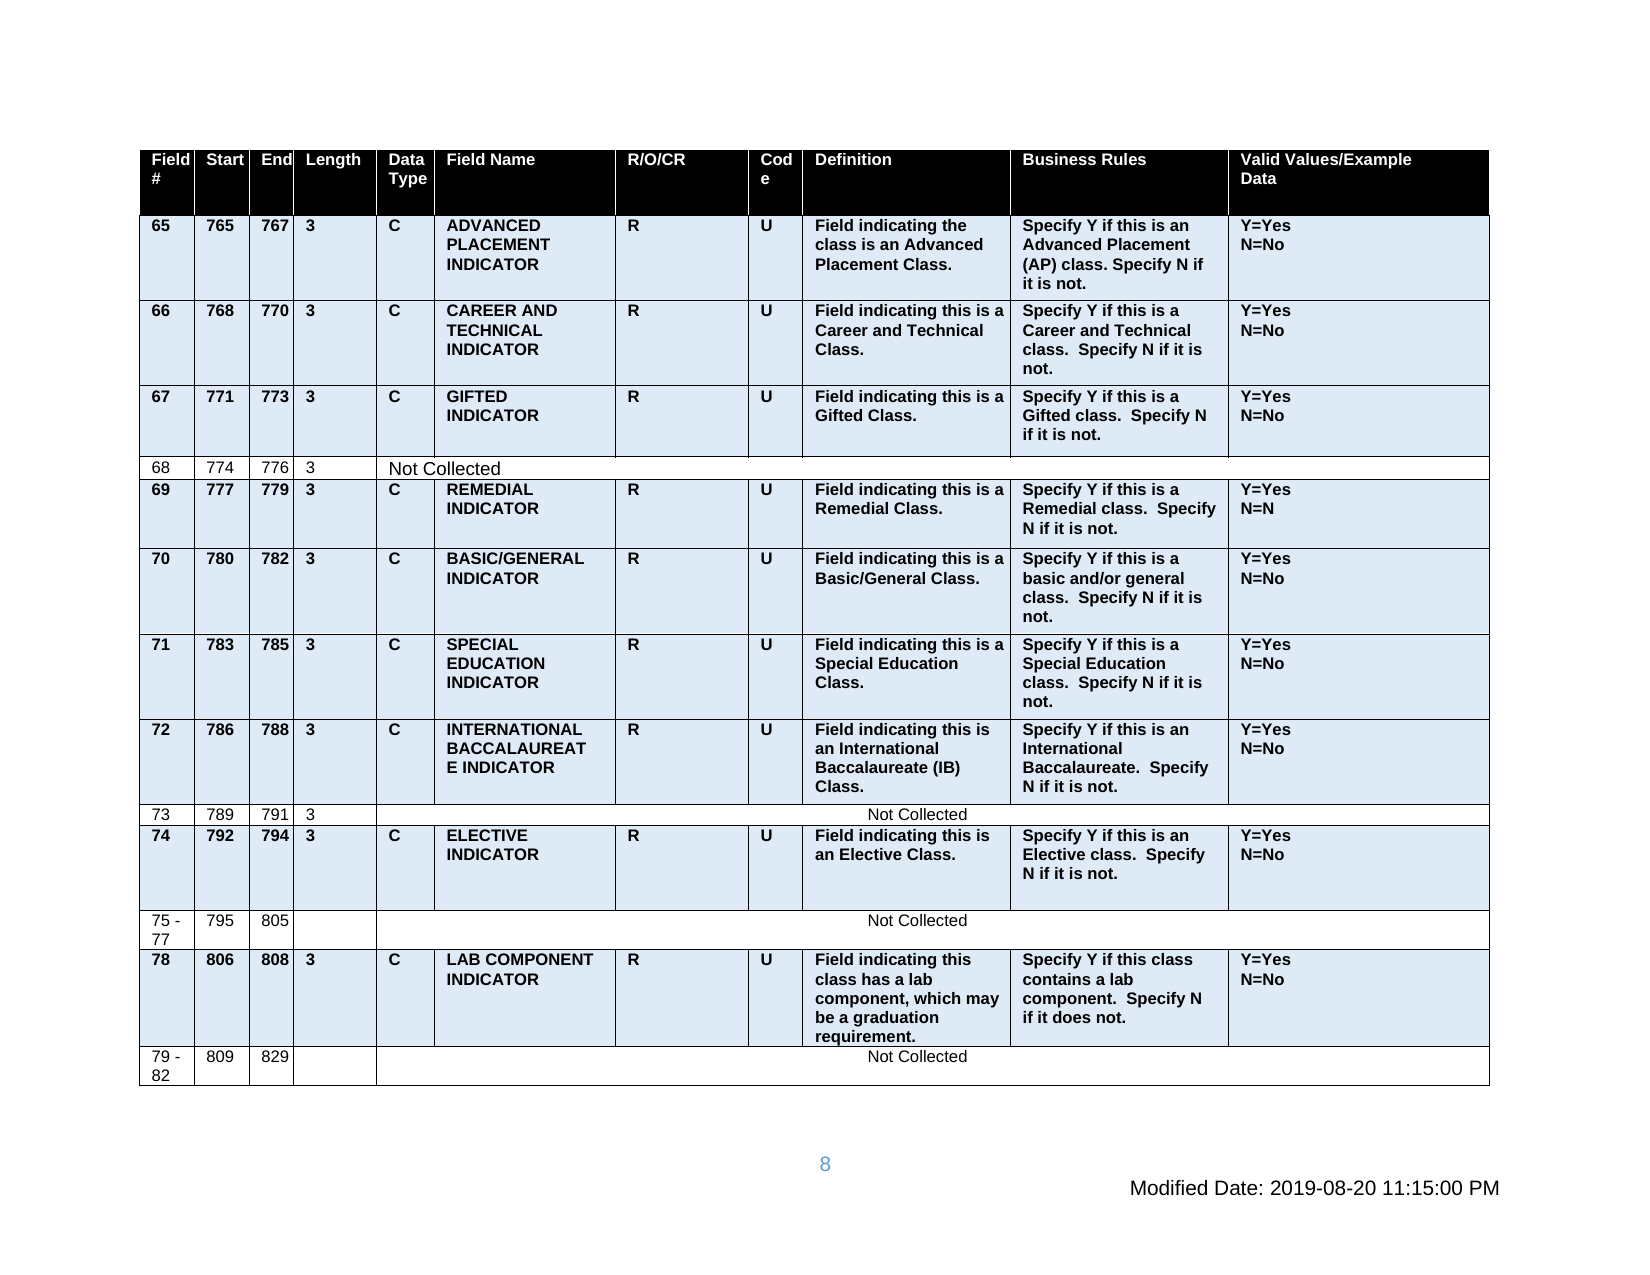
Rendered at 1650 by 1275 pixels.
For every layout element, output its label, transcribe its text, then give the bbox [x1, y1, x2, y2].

table_cell Specify Y if this is an International Baccalaureate. Specify N if it is not. [1011, 720, 1228, 804]
table_cell U [749, 950, 802, 1046]
table_cell 829 [250, 1047, 293, 1085]
table_cell 68 [140, 457, 194, 479]
table_cell [294, 911, 376, 949]
table_header End [250, 150, 293, 215]
table_cell 67 [140, 386, 194, 456]
table_cell 768 [195, 301, 249, 385]
table_cell R [616, 549, 748, 633]
table_cell 3 [294, 480, 376, 548]
table_cell ELECTIVE INDICATOR [435, 826, 615, 910]
table_cell U [749, 386, 802, 456]
table_cell 71 [140, 635, 194, 719]
table_cell 783 [195, 635, 249, 719]
table_cell 782 [250, 549, 293, 633]
table_cell Specify Y if this is a Gifted class. Specify N if it is not. [1011, 386, 1228, 456]
table_cell 788 [250, 720, 293, 804]
table_cell Specify Y if this class contains a lab component. Specify N if it does not. [1011, 950, 1228, 1046]
table_cell 794 [250, 826, 293, 910]
table_cell 3 [294, 635, 376, 719]
table_cell U [749, 216, 802, 300]
table_cell Y=Yes N=No [1229, 826, 1489, 910]
table_cell U [749, 635, 802, 719]
table_cell Field indicating this is a Career and Technical Class. [803, 301, 1010, 385]
table_cell 3 [294, 826, 376, 910]
table_cell C [377, 635, 434, 719]
table_cell Field indicating the class is an Advanced Placement Class. [803, 216, 1010, 300]
table_cell Specify Y if this is an Advanced Placement (AP) class. Specify N if it is not. [1011, 216, 1228, 300]
table_cell Y=Yes N=No [1229, 950, 1489, 1046]
table_cell 806 [195, 950, 249, 1046]
table_cell 771 [195, 386, 249, 456]
table_cell 3 [294, 720, 376, 804]
table_header Data Type [377, 150, 434, 215]
table_cell 3 [294, 549, 376, 633]
table_cell 791 [250, 805, 293, 824]
table_cell Specify Y if this is a Special Education class. Specify N if it is not. [1011, 635, 1228, 719]
table_cell 777 [195, 480, 249, 548]
table_cell Specify Y if this is an Elective class. Specify N if it is not. [1011, 826, 1228, 910]
table_cell Field indicating this is a Remedial Class. [803, 480, 1010, 548]
table_header Code [749, 150, 802, 215]
table_header Field # [140, 150, 194, 215]
table_cell Field indicating this is a Basic/General Class. [803, 549, 1010, 633]
table_cell 805 [250, 911, 293, 949]
table_cell U [749, 549, 802, 633]
table_cell GIFTED INDICATOR [435, 386, 615, 456]
table_cell 75 -77 [140, 911, 194, 949]
table_cell Y=Yes N=No [1229, 549, 1489, 633]
table_cell 74 [140, 826, 194, 910]
table_header Length [294, 150, 376, 215]
table_cell C [377, 480, 434, 548]
table_cell 780 [195, 549, 249, 633]
table_cell Field indicating this is a Gifted Class. [803, 386, 1010, 456]
table_cell INTERNATIONAL BACCALAUREATE INDICATOR [435, 720, 615, 804]
table_cell U [749, 720, 802, 804]
table_header Field Name [435, 150, 615, 215]
table_cell U [749, 301, 802, 385]
table_cell Y=Yes N=No [1229, 216, 1489, 300]
table_cell R [616, 386, 748, 456]
table_cell R [616, 826, 748, 910]
table_cell CAREER AND TECHNICAL INDICATOR [435, 301, 615, 385]
table_cell 72 [140, 720, 194, 804]
table_cell 3 [294, 950, 376, 1046]
table_cell Field indicating this is an Elective Class. [803, 826, 1010, 910]
table_cell 3 [294, 216, 376, 300]
table_cell C [377, 301, 434, 385]
table_cell C [377, 549, 434, 633]
table_cell 79 - 82 [140, 1047, 194, 1085]
table_cell SPECIAL EDUCATION INDICATOR [435, 635, 615, 719]
table_cell 3 [294, 301, 376, 385]
table_cell 66 [140, 301, 194, 385]
table_cell R [616, 950, 748, 1046]
table_header R/O/CR [616, 150, 748, 215]
table_cell 3 [294, 457, 376, 479]
table_cell U [749, 480, 802, 548]
table_cell R [616, 216, 748, 300]
table_cell 767 [250, 216, 293, 300]
table_cell C [377, 720, 434, 804]
table_cell 792 [195, 826, 249, 910]
table_cell Y=Yes N=N [1229, 480, 1489, 548]
table_cell 795 [195, 911, 249, 949]
table_cell LAB COMPONENT INDICATOR [435, 950, 615, 1046]
table_cell [294, 1047, 376, 1085]
table_cell 773 [250, 386, 293, 456]
table_cell Y=Yes N=No [1229, 301, 1489, 385]
table_cell 70 [140, 549, 194, 633]
table_cell Specify Y if this is a Remedial class. Specify N if it is not. [1011, 480, 1228, 548]
table_cell C [377, 216, 434, 300]
table_cell Not Collected [377, 911, 1489, 949]
table_cell 785 [250, 635, 293, 719]
table_cell Not Collected [377, 805, 1489, 824]
table_cell 765 [195, 216, 249, 300]
table_cell BASIC/GENERAL INDICATOR [435, 549, 615, 633]
table_cell ADVANCED PLACEMENT INDICATOR [435, 216, 615, 300]
table_cell 69 [140, 480, 194, 548]
table_cell Y=Yes N=No [1229, 386, 1489, 456]
table_cell Y=Yes N=No [1229, 720, 1489, 804]
table_cell C [377, 386, 434, 456]
table_cell 770 [250, 301, 293, 385]
table_cell Field indicating this is a Special Education Class. [803, 635, 1010, 719]
table_cell Specify Y if this is a Career and Technical class. Specify N if it is not. [1011, 301, 1228, 385]
table_header Business Rules [1011, 150, 1228, 215]
table_cell R [616, 480, 748, 548]
table_cell R [616, 720, 748, 804]
table_header Definition [803, 150, 1010, 215]
table_cell 776 [250, 457, 293, 479]
table_cell 3 [294, 386, 376, 456]
table_cell 808 [250, 950, 293, 1046]
table_cell R [616, 635, 748, 719]
table_cell Field indicating this is an International Baccalaureate (IB) Class. [803, 720, 1010, 804]
table_cell 73 [140, 805, 194, 824]
table_cell Y=Yes N=No [1229, 635, 1489, 719]
table_cell Not Collected [377, 1047, 1489, 1085]
table_cell 779 [250, 480, 293, 548]
table_cell C [377, 826, 434, 910]
table_cell R [616, 301, 748, 385]
table_cell U [749, 826, 802, 910]
table_cell 78 [140, 950, 194, 1046]
table_cell Specify Y if this is a basic and/or general class. Specify N if it is not. [1011, 549, 1228, 633]
table_cell 789 [195, 805, 249, 824]
table_cell Field indicating this class has a lab component, which may be a graduation requirement. [803, 950, 1010, 1046]
table_cell 65 [140, 216, 194, 300]
table_cell 786 [195, 720, 249, 804]
table_cell REMEDIAL INDICATOR [435, 480, 615, 548]
table_cell C [377, 950, 434, 1046]
table_cell 774 [195, 457, 249, 479]
table_cell Not Collected [377, 457, 1489, 479]
table_cell 809 [195, 1047, 249, 1085]
table_header Start [195, 150, 249, 215]
table_cell 3 [294, 805, 376, 824]
table_header Valid Values/Example Data [1229, 150, 1489, 215]
